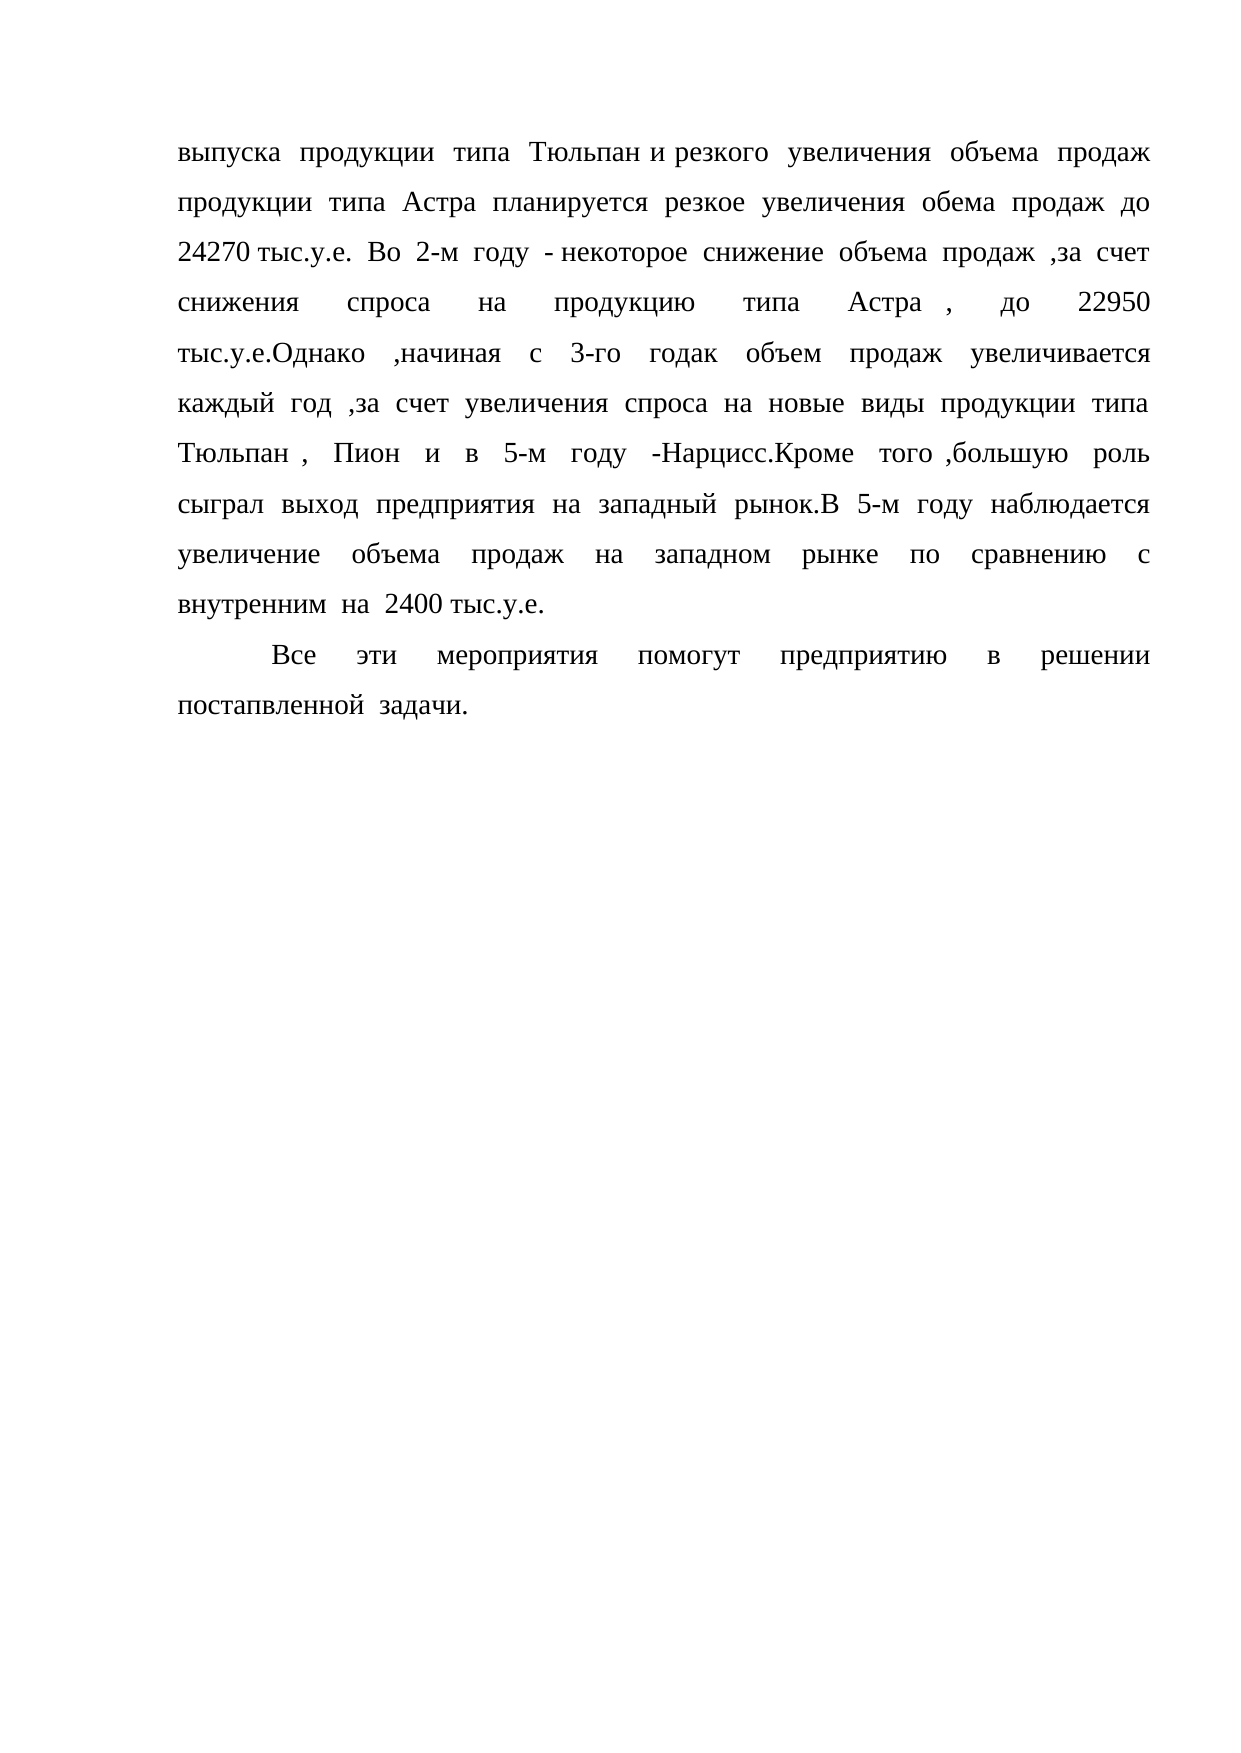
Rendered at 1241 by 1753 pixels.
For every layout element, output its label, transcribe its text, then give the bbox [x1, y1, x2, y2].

text Все эти мероприятия помогут предприятию в решении постапвленной задачи. [177, 637, 1152, 721]
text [177, 134, 1152, 620]
